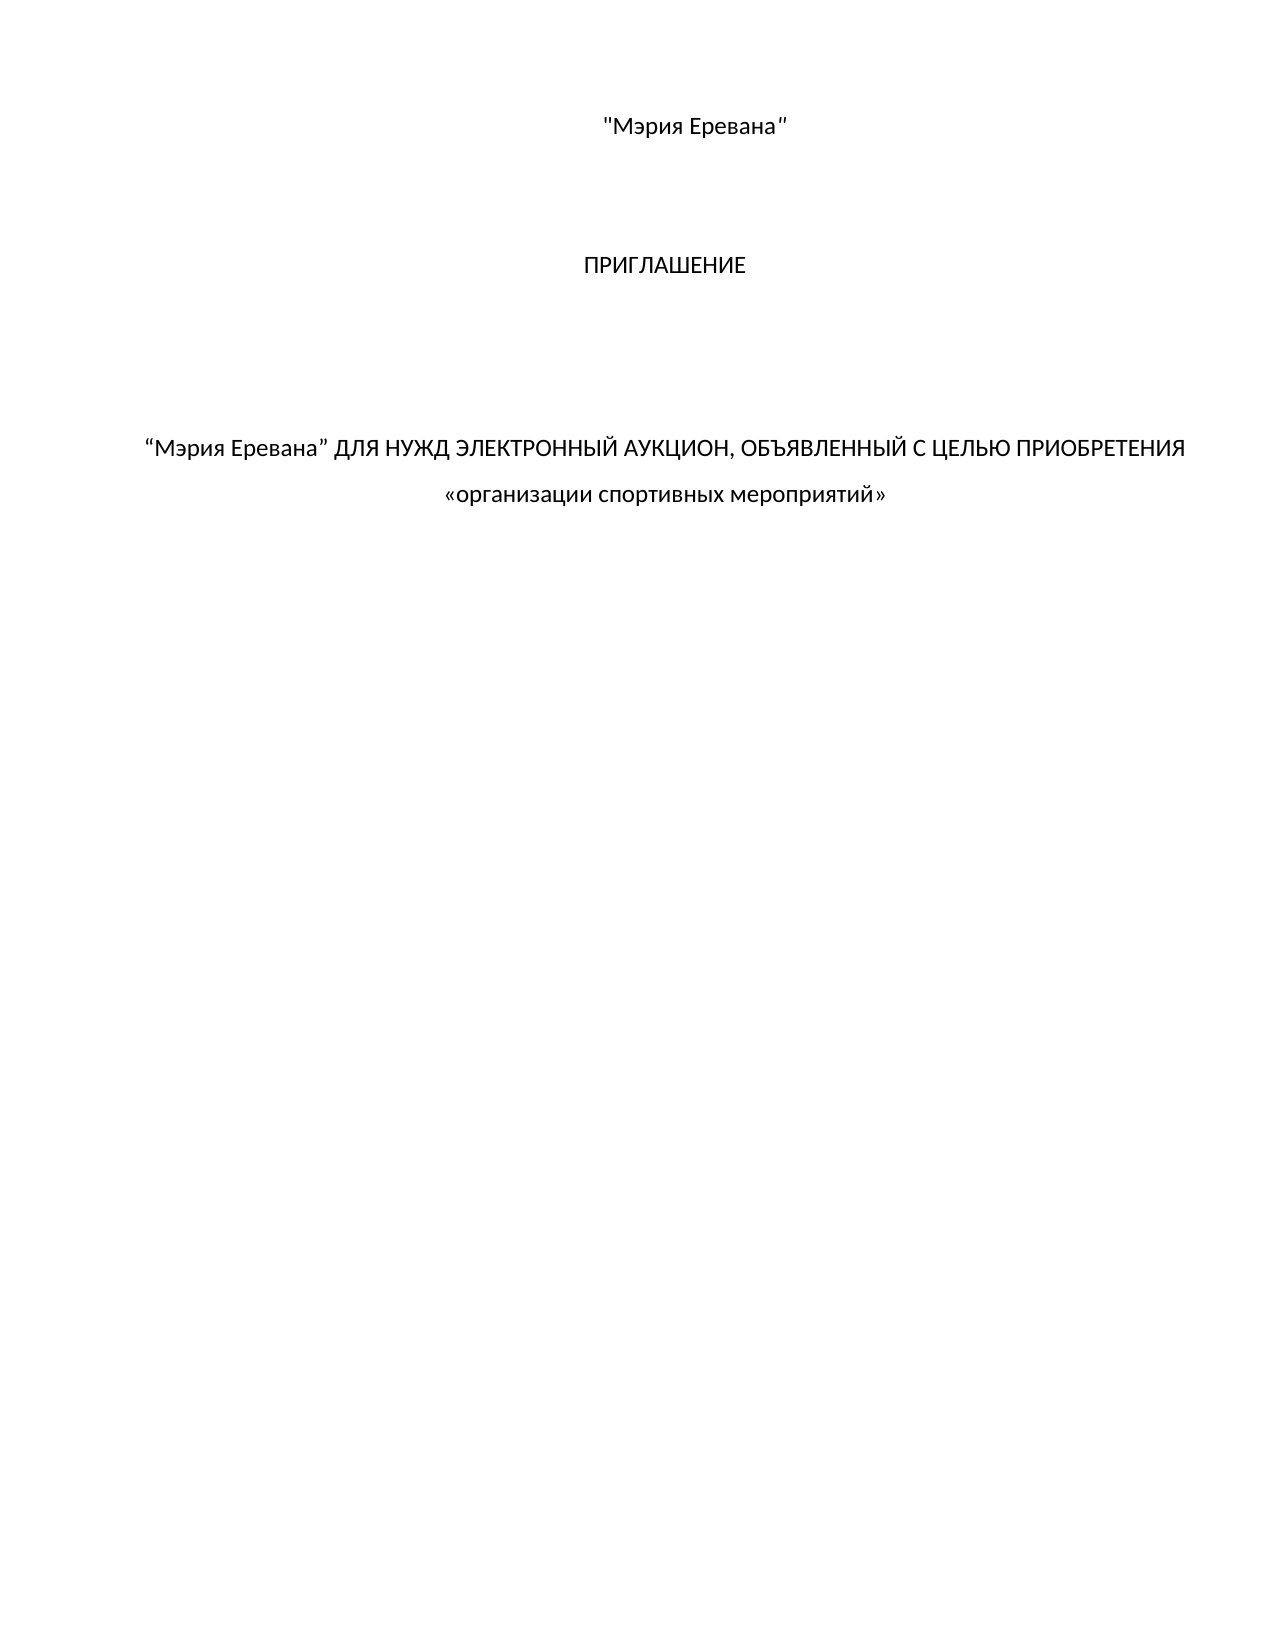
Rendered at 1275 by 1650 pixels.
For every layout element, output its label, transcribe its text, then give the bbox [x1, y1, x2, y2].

text “Мэрия Еревана” ДЛЯ НУЖД ЭЛЕКТРОННЫЙ АУКЦИОН, ОБЪЯВЛЕННЫЙ С ЦЕЛЬЮ ПРИОБРЕТЕНИЯ «организации спортивных мероприятий» [118, 432, 1212, 508]
text ПРИГЛАШЕНИЕ [118, 249, 1212, 280]
text "Мэрия Еревана" [118, 110, 1212, 141]
